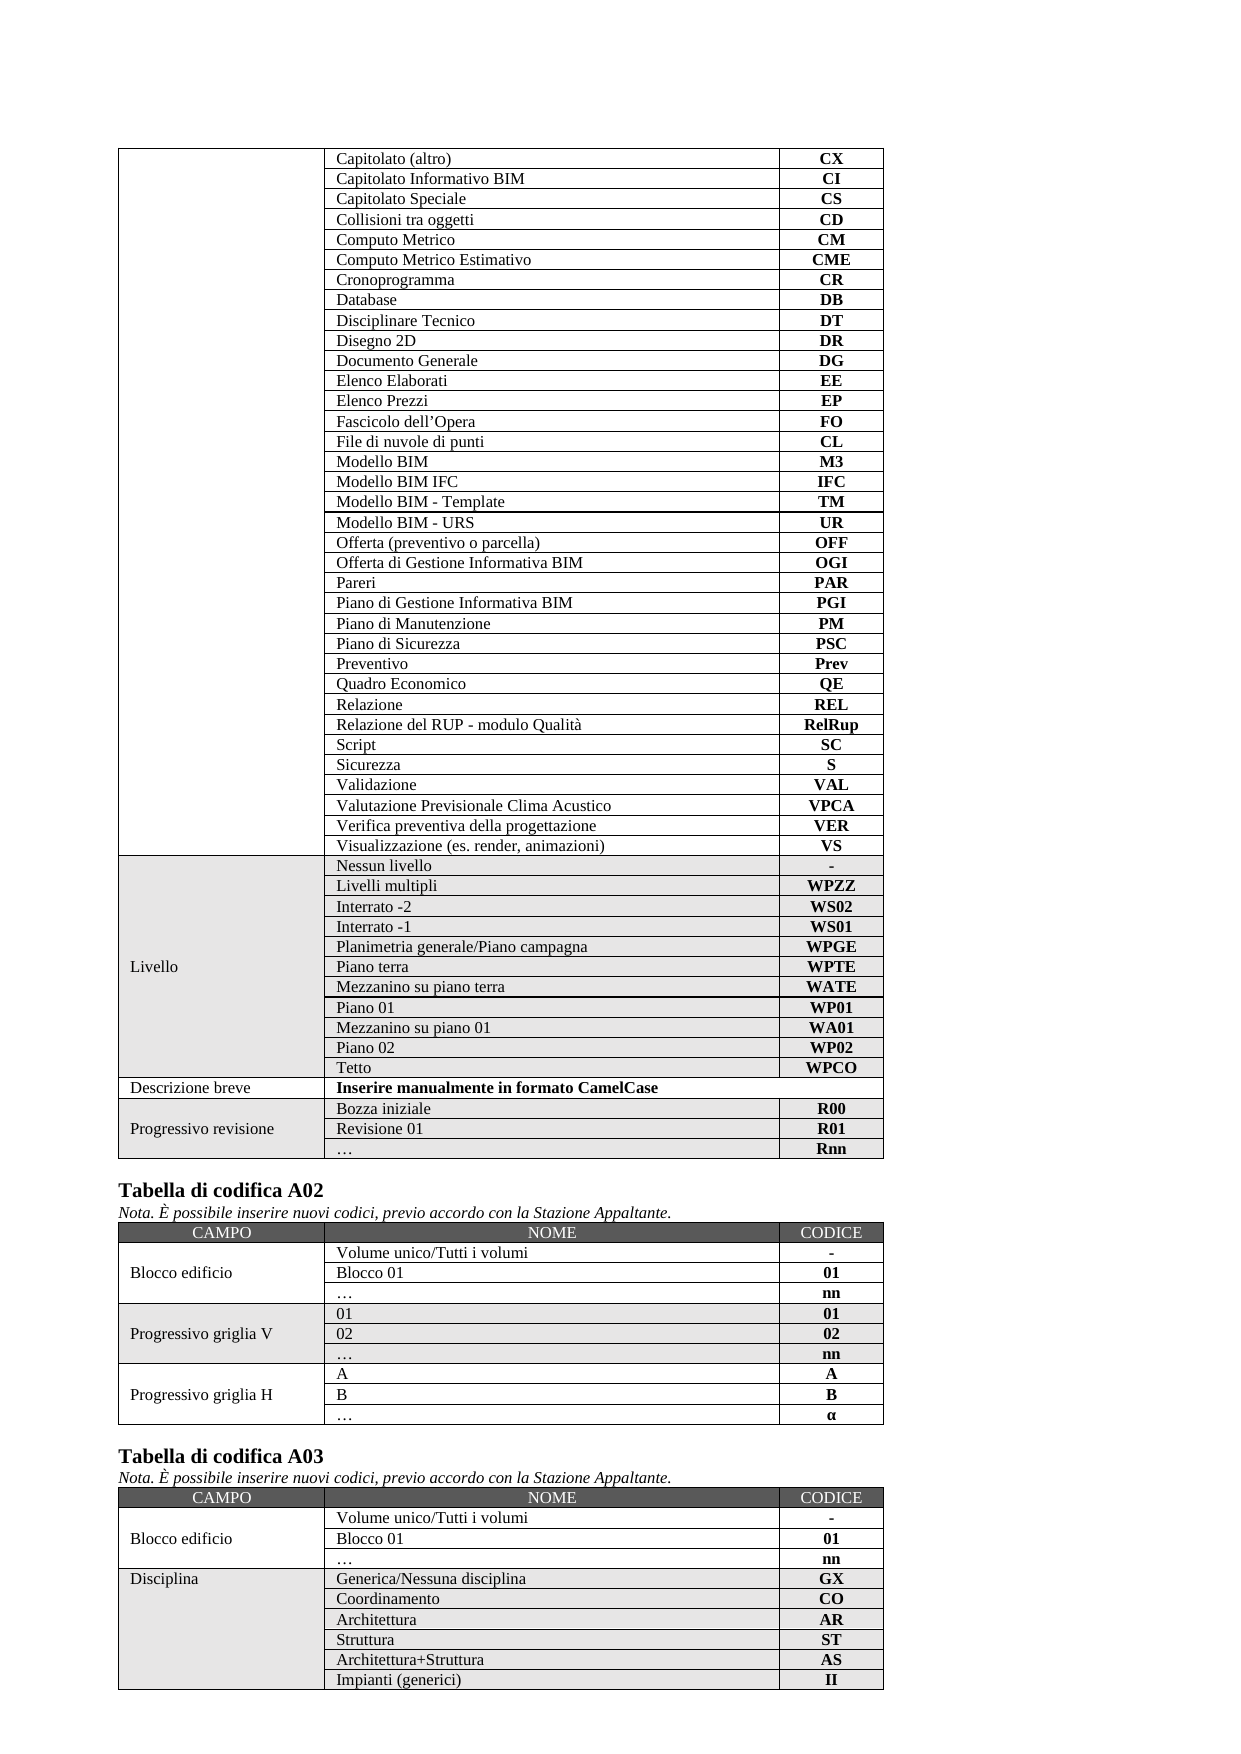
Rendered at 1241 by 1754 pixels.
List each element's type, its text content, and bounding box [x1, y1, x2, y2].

table_cell AR [780, 1609, 883, 1628]
table_cell 01 [780, 1304, 883, 1323]
table_cell WPZZ [780, 876, 883, 895]
table_cell QE [780, 674, 883, 693]
table_cell Disciplinare Tecnico [325, 310, 779, 329]
table_cell Computo Metrico [325, 230, 779, 249]
table_cell Progressivo revisione [119, 1099, 324, 1158]
table_cell WS02 [780, 896, 883, 916]
table_cell 02 [325, 1324, 779, 1343]
table_cell Prev [780, 654, 883, 673]
table_cell Livelli multipli [325, 876, 779, 895]
table_cell Blocco 01 [325, 1529, 779, 1548]
table_cell DB [780, 290, 883, 309]
table_cell Piano 01 [325, 998, 779, 1017]
table_cell Preventivo [325, 654, 779, 673]
table_cell Validazione [325, 775, 779, 794]
table_cell Modello BIM - URS [325, 513, 779, 532]
table_cell … [325, 1549, 779, 1568]
text Nota. È possibile inserire nuovi codici, previo accordo con la Stazione Appaltante. [118, 1202, 1122, 1222]
table_cell Inserire manualmente in formato CamelCase [325, 1078, 883, 1097]
table_cell VS [780, 836, 883, 855]
table_cell OGI [780, 553, 883, 572]
table_cell DG [780, 351, 883, 370]
table_cell CI [780, 169, 883, 188]
table_cell Mezzanino su piano 01 [325, 1018, 779, 1037]
table_cell Architettura+Struttura [325, 1650, 779, 1669]
table_cell Rnn [780, 1139, 883, 1158]
table_cell Interrato -2 [325, 896, 779, 916]
table_cell CR [780, 270, 883, 289]
table_cell nn [780, 1283, 883, 1302]
table_cell Elenco Prezzi [325, 391, 779, 410]
table_cell WA01 [780, 1018, 883, 1037]
table_cell TM [780, 492, 883, 511]
table_cell Capitolato Informativo BIM [325, 169, 779, 188]
table_cell Blocco 01 [325, 1263, 779, 1282]
text Tabella di codifica A02 [118, 1178, 1122, 1202]
table_cell CL [780, 432, 883, 451]
table_cell Documento Generale [325, 351, 779, 370]
table_cell AS [780, 1650, 883, 1669]
table_cell Relazione [325, 694, 779, 713]
table_cell FO [780, 411, 883, 431]
table_cell Architettura [325, 1609, 779, 1628]
table_cell UR [780, 513, 883, 532]
table_cell Quadro Economico [325, 674, 779, 693]
table_cell Elenco Elaborati [325, 371, 779, 390]
table_cell IFC [780, 472, 883, 491]
table_cell SC [780, 735, 883, 754]
table_cell Collisioni tra oggetti [325, 209, 779, 228]
table_cell CS [780, 189, 883, 208]
table_cell Coordinamento [325, 1589, 779, 1608]
table_cell CM [780, 230, 883, 249]
table_cell 02 [780, 1324, 883, 1343]
table_cell S [780, 755, 883, 774]
table_cell Pareri [325, 573, 779, 592]
table_cell ST [780, 1630, 883, 1649]
table_cell REL [780, 694, 883, 713]
table_cell Struttura [325, 1630, 779, 1649]
table_cell EE [780, 371, 883, 390]
table_header CAMPO [119, 1488, 324, 1507]
table_cell nn [780, 1549, 883, 1568]
table_cell A [325, 1364, 779, 1383]
text Tabella di codifica A03 [118, 1444, 1122, 1468]
table_cell WS01 [780, 917, 883, 936]
table_cell WP01 [780, 998, 883, 1017]
table_cell II [780, 1670, 883, 1689]
table_cell PGI [780, 593, 883, 612]
table_cell - [780, 856, 883, 875]
table_cell WATE [780, 977, 883, 996]
table_cell Generica/Nessuna disciplina [325, 1569, 779, 1588]
table_cell Nessun livello [325, 856, 779, 875]
table_cell CD [780, 209, 883, 228]
table_cell Interrato -1 [325, 917, 779, 936]
table_cell RelRup [780, 715, 883, 734]
table_cell Progressivo griglia V [119, 1304, 324, 1363]
table_cell Disciplina [119, 1569, 324, 1689]
table_cell Piano terra [325, 957, 779, 976]
table_cell B [325, 1384, 779, 1403]
text Nota. È possibile inserire nuovi codici, previo accordo con la Stazione Appaltante. [118, 1468, 1122, 1487]
table_cell Valutazione Previsionale Clima Acustico [325, 795, 779, 814]
table_cell Cronoprogramma [325, 270, 779, 289]
table_cell VER [780, 816, 883, 835]
table_cell 01 [780, 1263, 883, 1282]
table_cell 01 [780, 1529, 883, 1548]
table_cell Offerta (preventivo o parcella) [325, 533, 779, 552]
table_cell … [325, 1139, 779, 1158]
table_cell Piano di Manutenzione [325, 614, 779, 633]
table_cell … [325, 1344, 779, 1363]
table_cell Modello BIM [325, 452, 779, 471]
table_cell Piano 02 [325, 1038, 779, 1057]
table_cell WPCO [780, 1058, 883, 1077]
table_cell 01 [325, 1304, 779, 1323]
table_header NOME [325, 1488, 779, 1507]
table_cell Relazione del RUP - modulo Qualità [325, 715, 779, 734]
table_cell File di nuvole di punti [325, 432, 779, 451]
table_cell Database [325, 290, 779, 309]
table_header CODICE [780, 1223, 883, 1242]
table_cell - [780, 1508, 883, 1527]
table_cell Capitolato (altro) [325, 149, 779, 168]
table_cell Computo Metrico Estimativo [325, 250, 779, 269]
table_cell M3 [780, 452, 883, 471]
table_cell WP02 [780, 1038, 883, 1057]
table_cell Bozza iniziale [325, 1099, 779, 1118]
table_cell Verifica preventiva della progettazione [325, 816, 779, 835]
table_cell PAR [780, 573, 883, 592]
table_cell OFF [780, 533, 883, 552]
table_cell Modello BIM - Template [325, 492, 779, 511]
table_cell α [780, 1405, 883, 1424]
table_cell PM [780, 614, 883, 633]
table_cell R01 [780, 1119, 883, 1138]
table_cell Descrizione breve [119, 1078, 324, 1097]
table_cell Mezzanino su piano terra [325, 977, 779, 996]
table_cell Piano di Sicurezza [325, 634, 779, 653]
table_cell CX [780, 149, 883, 168]
table_cell Volume unico/Tutti i volumi [325, 1508, 779, 1527]
table_cell VPCA [780, 795, 883, 814]
table_cell PSC [780, 634, 883, 653]
table_header CAMPO [119, 1223, 324, 1242]
table_cell … [325, 1283, 779, 1302]
table_cell Visualizzazione (es. render, animazioni) [325, 836, 779, 855]
table_cell nn [780, 1344, 883, 1363]
table_cell Progressivo griglia H [119, 1364, 324, 1424]
table_cell Livello [119, 856, 324, 1077]
table_cell Sicurezza [325, 755, 779, 774]
table_cell R00 [780, 1099, 883, 1118]
table_cell GX [780, 1569, 883, 1588]
table_cell WPTE [780, 957, 883, 976]
table_cell Tetto [325, 1058, 779, 1077]
table_cell Blocco edificio [119, 1508, 324, 1568]
table_cell WPGE [780, 937, 883, 956]
table_cell CO [780, 1589, 883, 1608]
table_cell … [325, 1405, 779, 1424]
table_cell Piano di Gestione Informativa BIM [325, 593, 779, 612]
table_header NOME [325, 1223, 779, 1242]
table_cell Volume unico/Tutti i volumi [325, 1243, 779, 1262]
table_cell Blocco edificio [119, 1243, 324, 1302]
table_cell Impianti (generici) [325, 1670, 779, 1689]
table_cell Revisione 01 [325, 1119, 779, 1138]
table_cell VAL [780, 775, 883, 794]
table_cell B [780, 1384, 883, 1403]
table_cell Offerta di Gestione Informativa BIM [325, 553, 779, 572]
table_cell Script [325, 735, 779, 754]
table_cell - [780, 1243, 883, 1262]
table_cell Modello BIM IFC [325, 472, 779, 491]
table_cell EP [780, 391, 883, 410]
table_cell DT [780, 310, 883, 329]
table_cell A [780, 1364, 883, 1383]
table_cell DR [780, 331, 883, 350]
table_cell Disegno 2D [325, 331, 779, 350]
table_header CODICE [780, 1488, 883, 1507]
table_cell Planimetria generale/Piano campagna [325, 937, 779, 956]
table_cell CME [780, 250, 883, 269]
table_cell Fascicolo dell’Opera [325, 411, 779, 431]
table_cell Capitolato Speciale [325, 189, 779, 208]
